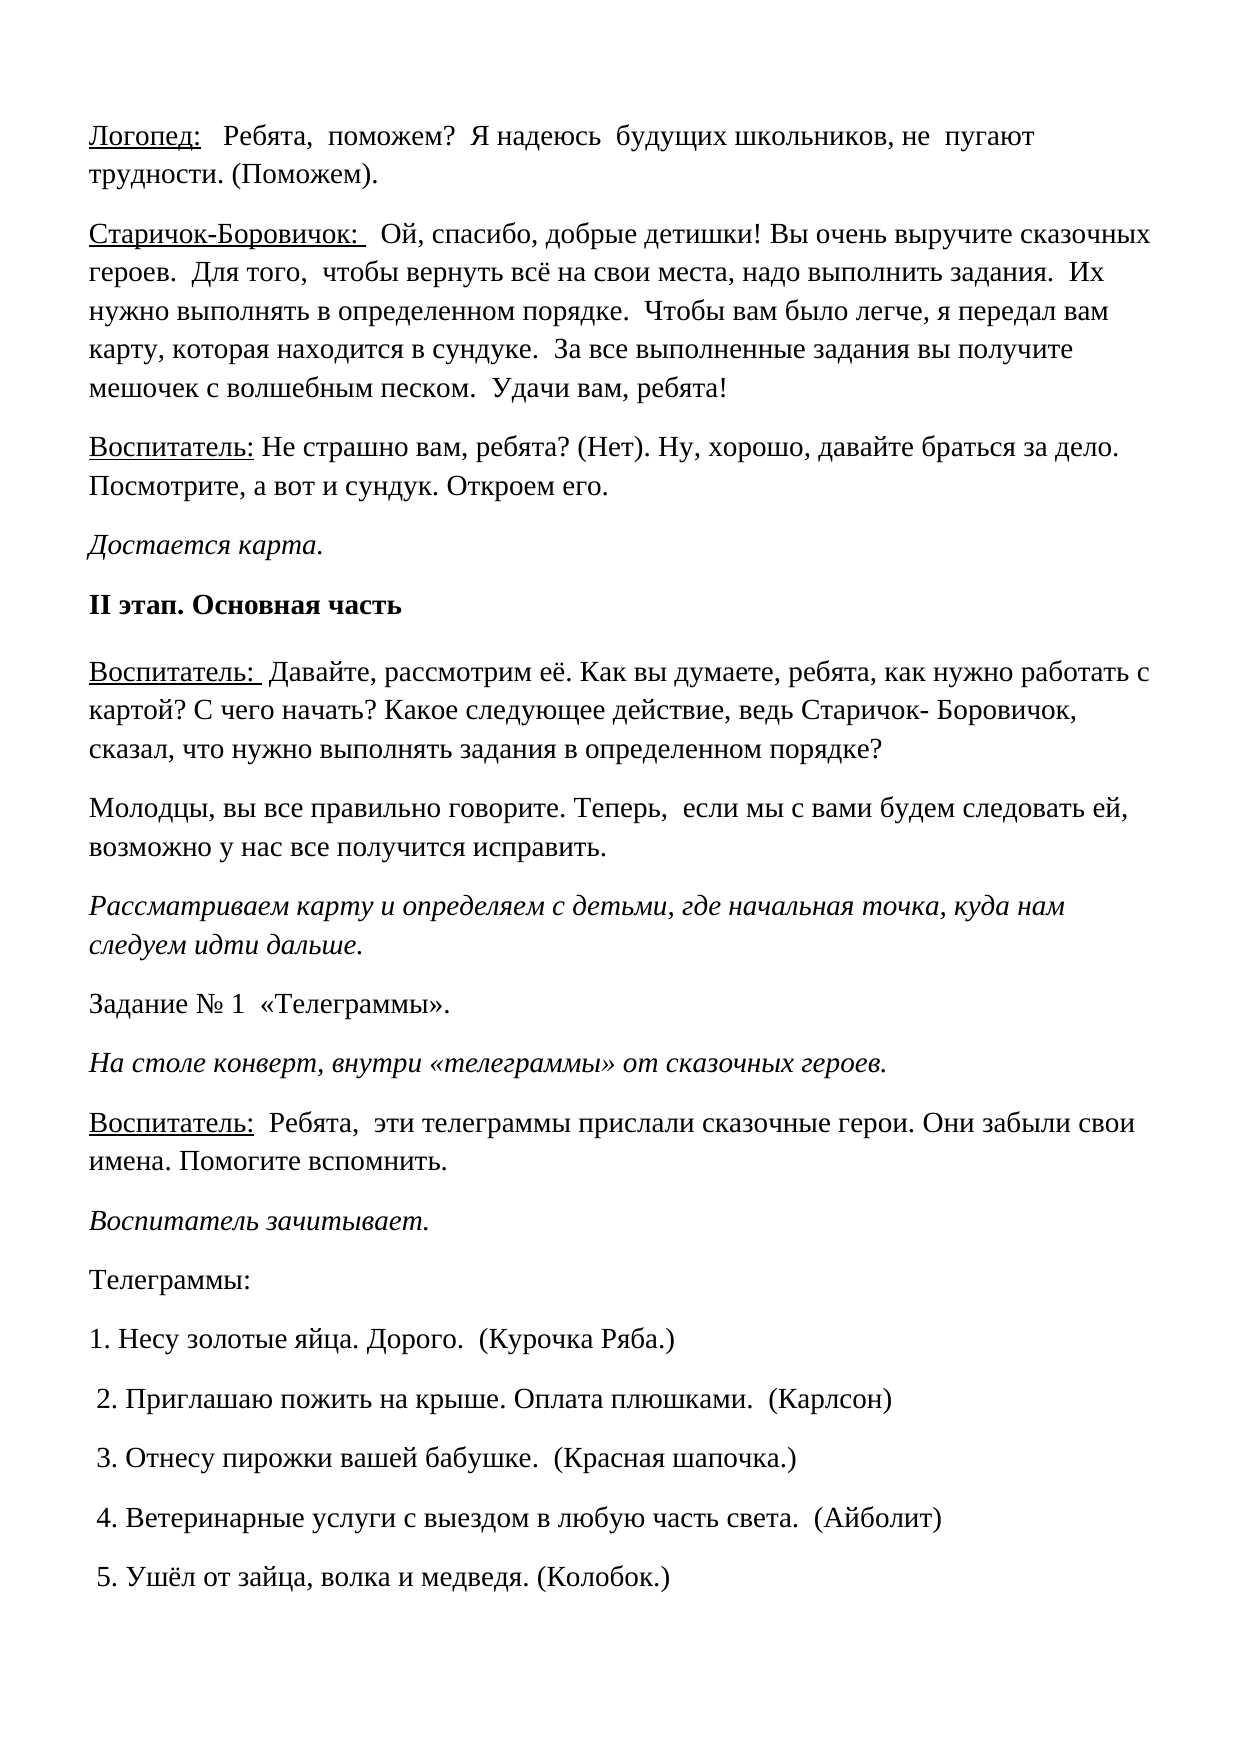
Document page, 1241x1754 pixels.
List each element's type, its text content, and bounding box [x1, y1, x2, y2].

text Воспитатель: Не страшно вам, ребята? (Нет). Ну, хорошо, давайте браться за дело. Посмотрите, а вот и сундук. Откроем его. [89, 429, 1152, 502]
text 2. Приглашаю пожить на крыше. Оплата плюшками. (Карлсон) [89, 1381, 1152, 1414]
text Воспитатель: Давайте, рассмотрим её. Как вы думаете, ребята, как нужно работать с картой? С чего начать? Какое следующее действие, ведь Старичок- Боровичок, сказал, что нужно выполнять задания в определенном порядке? [89, 654, 1152, 764]
text На столе конверт, внутри «телеграммы» от сказочных героев. [89, 1046, 1152, 1079]
text Воспитатель: Ребята, эти телеграммы прислали сказочные герои. Они забыли свои имена. Помогите вспомнить. [89, 1105, 1152, 1177]
text 3. Отнесу пирожки вашей бабушке. (Красная шапочка.) [89, 1440, 1152, 1474]
text Старичок-Боровичок: Ой, спасибо, добрые детишки! Вы очень выручите сказочных героев. Для того, чтобы вернуть всё на свои места, надо выполнить задания. Их нужно выполнять в определенном порядке. Чтобы вам было легче, я передал вам карту, которая находится в сундуке. За все выполненные задания вы получите мешочек с волшебным песком. Удачи вам, ребята! [89, 216, 1152, 404]
text Воспитатель зачитывает. [89, 1203, 1152, 1236]
text Задание № 1 «Телеграммы». [89, 986, 1152, 1020]
text Телеграммы: [89, 1262, 1152, 1296]
text Логопед: Ребята, поможем? Я надеюсь будущих школьников, не пугают трудности. (Поможем). [89, 118, 1152, 190]
text Молодцы, вы все правильно говорите. Теперь, если мы с вами будем следовать ей, возможно у нас все получится исправить. [89, 790, 1152, 862]
text Рассматриваем карту и определяем с детьми, где начальная точка, куда нам следуем идти дальше. [89, 888, 1152, 960]
text II этап. Основная часть [89, 587, 1152, 620]
text Достается карта. [89, 527, 1152, 561]
text 1. Несу золотые яйца. Дорого. (Курочка Ряба.) [89, 1322, 1152, 1355]
text 5. Ушёл от зайца, волка и медведя. (Колобок.) [89, 1559, 1152, 1593]
text 4. Ветеринарные услуги с выездом в любую часть света. (Айболит) [89, 1500, 1152, 1533]
